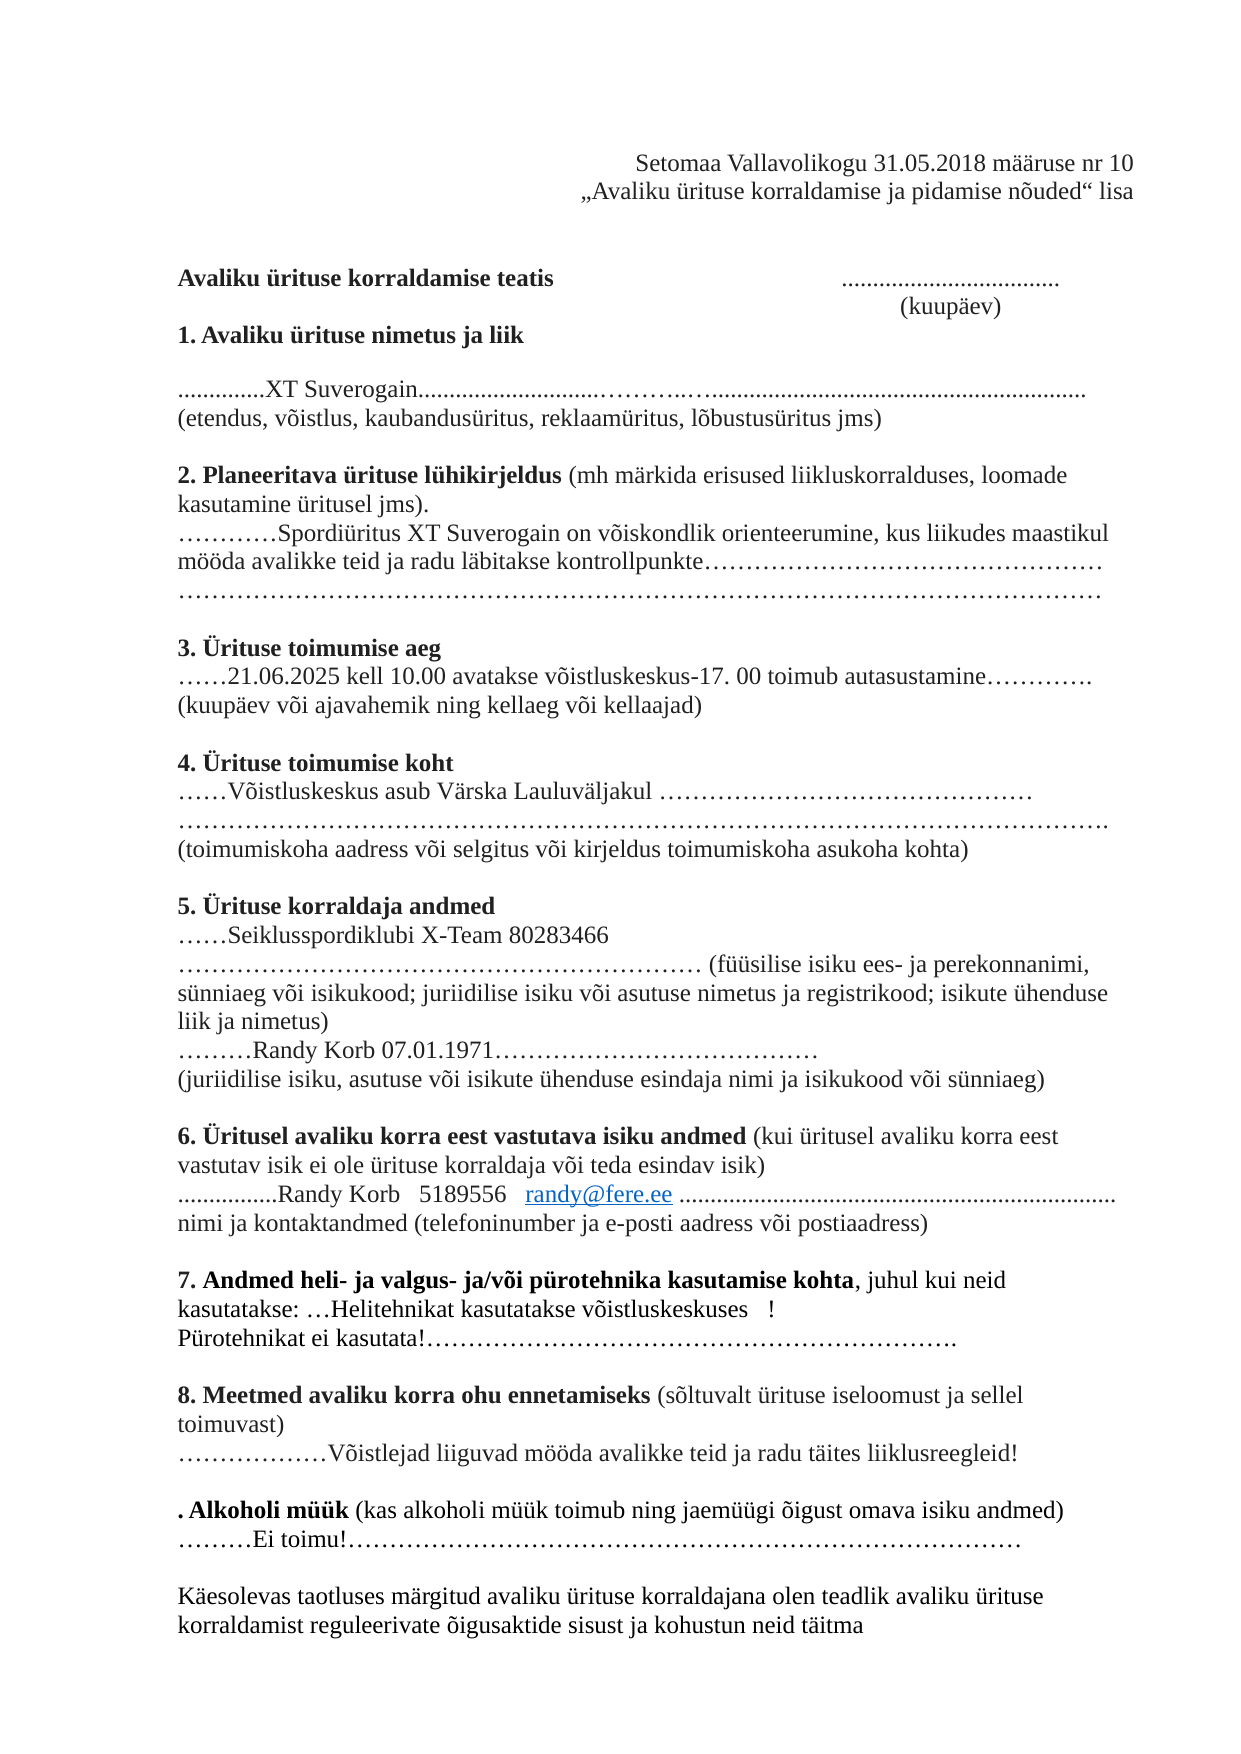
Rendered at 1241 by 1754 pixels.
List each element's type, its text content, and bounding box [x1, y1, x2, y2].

text ……Seiklusspordiklubi X-Team 80283466 ……………………………………………………… (füüsilise isiku ees- ja perekonnanimi, sünniaeg või isikukood; juriidilise isiku või asutuse nimetus ja registrikood; isikute ühenduse liik ja nimetus) [177, 920, 1134, 1035]
text Pürotehnikat ei kasutata!………………………………………………………. [177, 1323, 1134, 1351]
text 7. Andmed heli- ja valgus- ja/või pürotehnika kasutamise kohta, juhul kui neid kasutatakse: …Helitehnikat kasutatakse võistluskeskuses ! [177, 1265, 1134, 1323]
text „Avaliku ürituse korraldamise ja pidamise nõuded“ lisa [177, 176, 1134, 205]
text Käesolevas taotluses märgitud avaliku ürituse korraldajana olen teadlik avaliku ürituse korraldamist reguleerivate õigusaktide sisust ja kohustun neid täitma [177, 1581, 1134, 1639]
text 8. Meetmed avaliku korra ohu ennetamiseks (sõltuvalt ürituse iseloomust ja sellel toimuvast) [177, 1380, 1134, 1438]
text (juriidilise isiku, asutuse või isikute ühenduse esindaja nimi ja isikukood või sünniaeg) [177, 1064, 1134, 1093]
text (kuupäev või ajavahemik ning kellaeg või kellaajad) [177, 690, 1134, 719]
text ……Võistluskeskus asub Värska Lauluväljakul ……………………………………… [177, 776, 1134, 805]
text Setomaa Vallavolikogu 31.05.2018 määruse nr 10 [177, 148, 1134, 176]
text Avaliku ürituse korraldamise teatis ................................... [177, 263, 1134, 291]
text 1. Avaliku ürituse nimetus ja liik [177, 320, 1134, 349]
text (toimumiskoha aadress või selgitus või kirjeldus toimumiskoha asukoha kohta) [177, 834, 1134, 863]
text 3. Ürituse toimumise aeg [177, 633, 1134, 661]
text 4. Ürituse toimumise koht [177, 748, 1134, 776]
text 2. Planeeritava ürituse lühikirjeldus (mh märkida erisused liikluskorralduses, loomade kasutamine üritusel jms). [177, 460, 1134, 518]
text ………Randy Korb 07.01.1971………………………………… [177, 1035, 1134, 1064]
text ................Randy Korb 5189556 randy@fere.ee ...................................................................... [177, 1179, 1134, 1208]
text ..............XT Suverogain.............................………..…............................................................ [177, 374, 1134, 403]
text (kuupäev) [693, 291, 1134, 320]
text . Alkoholi müük (kas alkoholi müük toimub ning jaemüügi õigust omava isiku andmed) ………Ei toimu!……………………………………………………………………… [177, 1495, 1134, 1553]
text ………………………………………………………………………………………………… [177, 575, 1134, 604]
text ………………Võistlejad liiguvad mööda avalikke teid ja radu täites liiklusreegleid! [177, 1438, 1134, 1466]
text 6. Üritusel avaliku korra eest vastutava isiku andmed (kui üritusel avaliku korra eest vastutav isik ei ole ürituse korraldaja või teda esindav isik) [177, 1121, 1134, 1179]
text (etendus, võistlus, kaubandusüritus, reklaamüritus, lõbustusüritus jms) [177, 403, 1134, 431]
text …………Spordiüritus XT Suverogain on võiskondlik orienteerumine, kus liikudes maastikul mööda avalikke teid ja radu läbitakse kontrollpunkte………………………………………… [177, 518, 1134, 575]
text …………………………………………………………………………………………………. [177, 805, 1134, 834]
text ……21.06.2025 kell 10.00 avatakse võistluskeskus-17. 00 toimub autasustamine…………. [177, 661, 1134, 690]
text 5. Ürituse korraldaja andmed [177, 891, 1134, 920]
text nimi ja kontaktandmed (telefoninumber ja e-posti aadress või postiaadress) [177, 1208, 1134, 1236]
